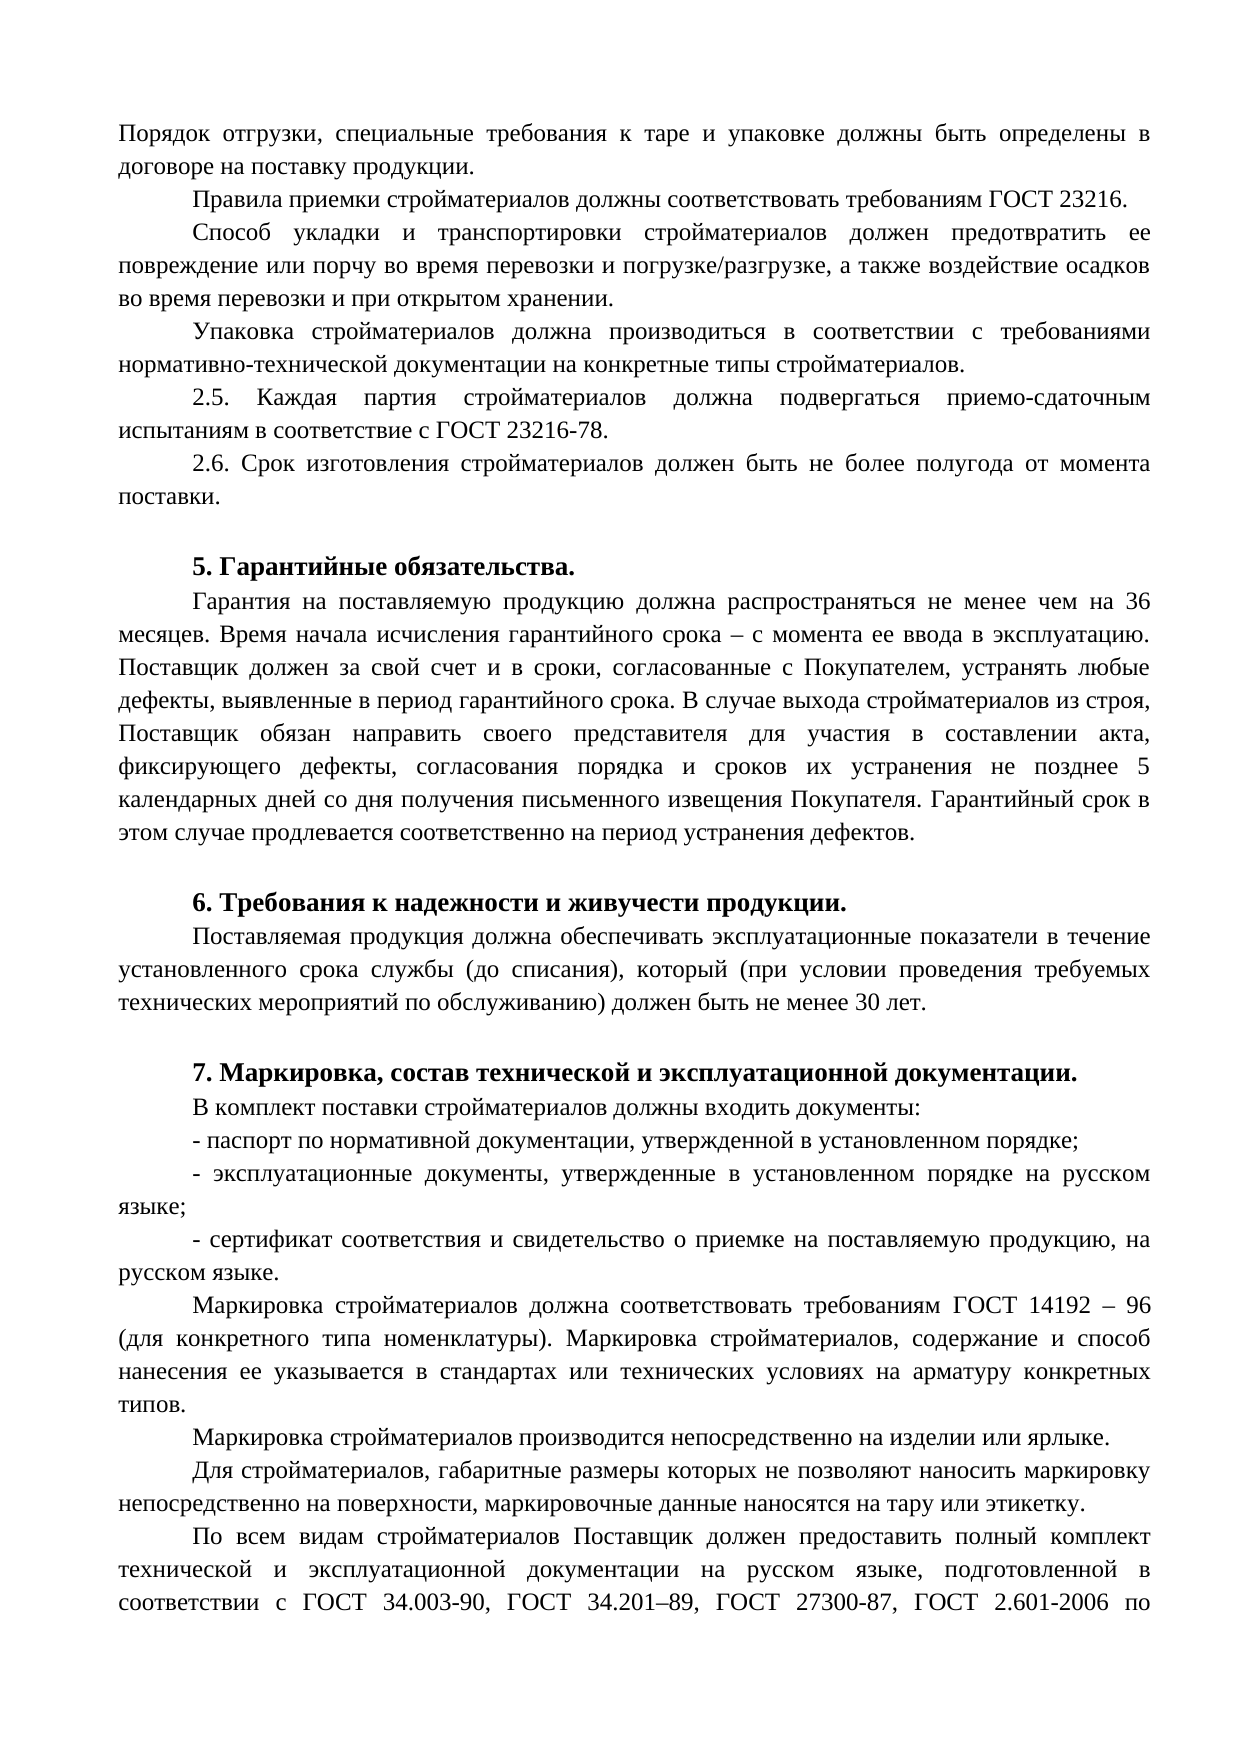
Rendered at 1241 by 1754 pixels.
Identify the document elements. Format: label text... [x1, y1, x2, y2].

text - эксплуатационные документы, утвержденные в установленном порядке на русском языке; [118, 1158, 1152, 1220]
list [118, 1521, 1152, 1616]
text Способ укладки и транспортировки стройматериалов должен предотвратить ее повреждение или порчу во время перевозки и погрузке/разгрузке, а также воздействие осадков во время перевозки и при открытом хранении. [118, 217, 1152, 312]
list Для стройматериалов, габаритные размеры которых не позволяют наносить маркировку непосредственно на поверхности, маркировочные данные наносятся на тару или этикетку. [118, 1455, 1152, 1517]
list - сертификат соответствия и свидетельство о приемке на поставляемую продукцию, на русском языке. [118, 1224, 1152, 1286]
text Поставляемая продукция должна обеспечивать эксплуатационные показатели в течение установленного срока службы (до списания), который (при условии проведения требуемых технических мероприятий по обслуживанию) должен быть не менее 30 лет. [118, 921, 1152, 1016]
text Упаковка стройматериалов должна производиться в соответствии с требованиями нормативно-технической документации на конкретные типы стройматериалов. [118, 316, 1152, 378]
text 6. Требования к надежности и живучести продукции. [118, 886, 1152, 917]
text В комплект поставки стройматериалов должны входить документы: [118, 1092, 1152, 1121]
text - паспорт по нормативной документации, утвержденной в установленном порядке; [118, 1125, 1152, 1154]
text Правила приемки стройматериалов должны соответствовать требованиям ГОСТ 23216. [118, 184, 1152, 213]
text 2.6. Срок изготовления стройматериалов должен быть не более полугода от момента поставки. [118, 448, 1152, 510]
text Гарантия на поставляемую продукцию должна распространяться не менее чем на 36 месяцев. Время начала исчисления гарантийного срока – с момента ее ввода в эксплуатацию. Поставщик должен за свой счет и в сроки, согласованные с Покупателем, устранять любые дефекты, выявленные в период гарантийного срока. В случае выхода стройматериалов из строя, Поставщик обязан направить своего представителя для участия в составлении акта, фиксирующего дефекты, согласования порядка и сроков их устранения не позднее 5 календарных дней со дня получения письменного извещения Покупателя. Гарантийный срок в этом случае продлевается соответственно на период устранения дефектов. [118, 586, 1152, 846]
list Маркировка стройматериалов производится непосредственно на изделии или ярлыке. [118, 1422, 1152, 1451]
list Маркировка стройматериалов должна соответствовать требованиям ГОСТ 14192 – 96 (для конкретного типа номенклатуры). Маркировка стройматериалов, содержание и способ нанесения ее указывается в стандартах или технических условиях на арматуру конкретных типов. [118, 1290, 1152, 1418]
text 2.5. Каждая партия стройматериалов должна подвергаться приемо-сдаточным испытаниям в соответствие с ГОСТ 23216-78. [118, 382, 1152, 444]
text 7. Маркировка, состав технической и эксплуатационной документации. [118, 1056, 1152, 1087]
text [118, 118, 1152, 180]
text 5. Гарантийные обязательства. [118, 550, 1152, 581]
